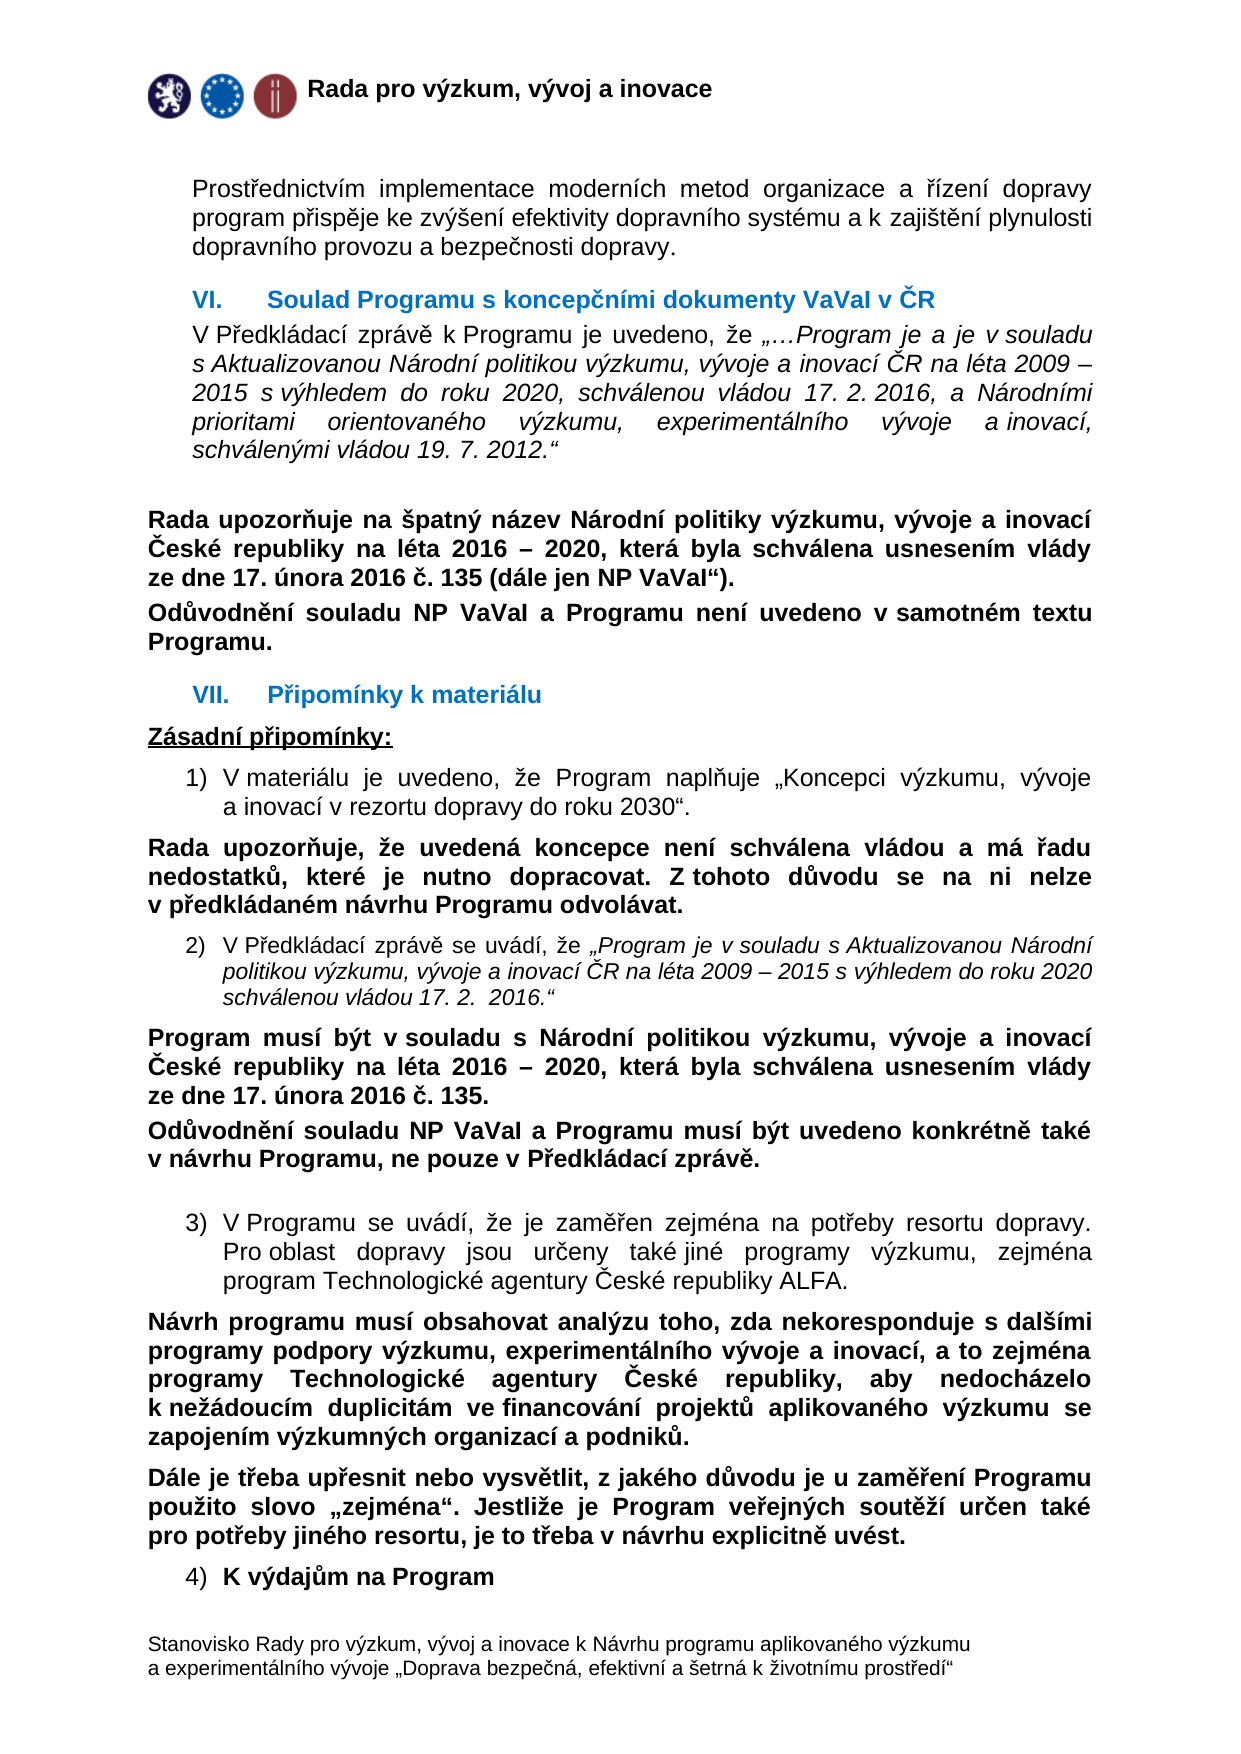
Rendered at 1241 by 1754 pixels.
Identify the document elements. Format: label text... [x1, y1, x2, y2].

text Dále je třeba upřesnit nebo vysvětlit, z jakého důvodu je u zaměření Programu použito slovo „zejména“. Jestliže je Program veřejných soutěží určen také pro potřeby jiného resortu, je to třeba v návrhu explicitně uvést. [148, 1463, 1093, 1549]
text Program musí být v souladu s Národní politikou výzkumu, vývoje a inovací České republiky na léta 2016 – 2020, která byla schválena usnesením vlády ze dne 17. února 2016 č. 135. [148, 1023, 1093, 1109]
list K výdajům na Program [185, 1562, 1093, 1591]
list V Programu se uvádí, že je zaměřen zejména na potřeby resortu dopravy. Pro oblast dopravy jsou určeny také jiné programy výzkumu, zejména program Technologické agentury České republiky ALFA. [185, 1208, 1093, 1294]
text Odůvodnění souladu NP VaVaI a Programu musí být uvedeno konkrétně také v návrhu Programu, ne pouze v Předkládací zprávě. [148, 1116, 1093, 1173]
text Odůvodnění souladu NP VaVaI a Programu není uvedeno v samotném textu Programu. [148, 598, 1093, 655]
text Návrh programu musí obsahovat analýzu toho, zda nekoresponduje s dalšími programy podpory výzkumu, experimentálního vývoje a inovací, a to zejména programy Technologické agentury České republiky, aby nedocházelo k nežádoucím duplicitám ve financování projektů aplikovaného výzkumu se zapojením výzkumných organizací a podniků. [148, 1307, 1093, 1451]
text Prostřednictvím implementace moderních metod organizace a řízení dopravy program přispěje ke zvýšení efektivity dopravního systému a k zajištění plynulosti dopravního provozu a bezpečnosti dopravy. [192, 174, 1093, 260]
list Připomínky k materiálu [192, 680, 1093, 709]
picture [147, 73, 298, 120]
text V Předkládací zprávě k Programu je uvedeno, že „…Program je a je v souladu s Aktualizovanou Národní politikou výzkumu, vývoje a inovací ČR na léta 2009 – 2015 s výhledem do roku 2020, schválenou vládou 17. 2. 2016, a Národními prioritami orientovaného výzkumu, experimentálního vývoje a inovací, schválenými vládou 19. 7. 2012.“ [192, 320, 1093, 464]
text Zásadní připomínky: [148, 722, 1093, 750]
list V materiálu je uvedeno, že Program naplňuje „Koncepci výzkumu, vývoje a inovací v rezortu dopravy do roku 2030“. [185, 763, 1093, 820]
text Rada upozorňuje, že uvedená koncepce není schválena vládou a má řadu nedostatků, které je nutno dopracovat. Z tohoto důvodu se na ni nelze v předkládaném návrhu Programu odvolávat. [148, 833, 1093, 919]
text Rada upozorňuje na špatný název Národní politiky výzkumu, vývoje a inovací České republiky na léta 2016 – 2020, která byla schválena usnesením vlády ze dne 17. února 2016 č. 135 (dále jen NP VaVaI“). [148, 505, 1093, 592]
list Soulad Programu s koncepčními dokumenty VaVaI v ČR [192, 285, 1093, 314]
list V Předkládací zprávě se uvádí, že „Program je v souladu s Aktualizovanou Národní politikou výzkumu, vývoje a inovací ČR na léta 2009 – 2015 s výhledem do roku 2020 schválenou vládou 17. 2. 2016.“ [185, 932, 1093, 1011]
